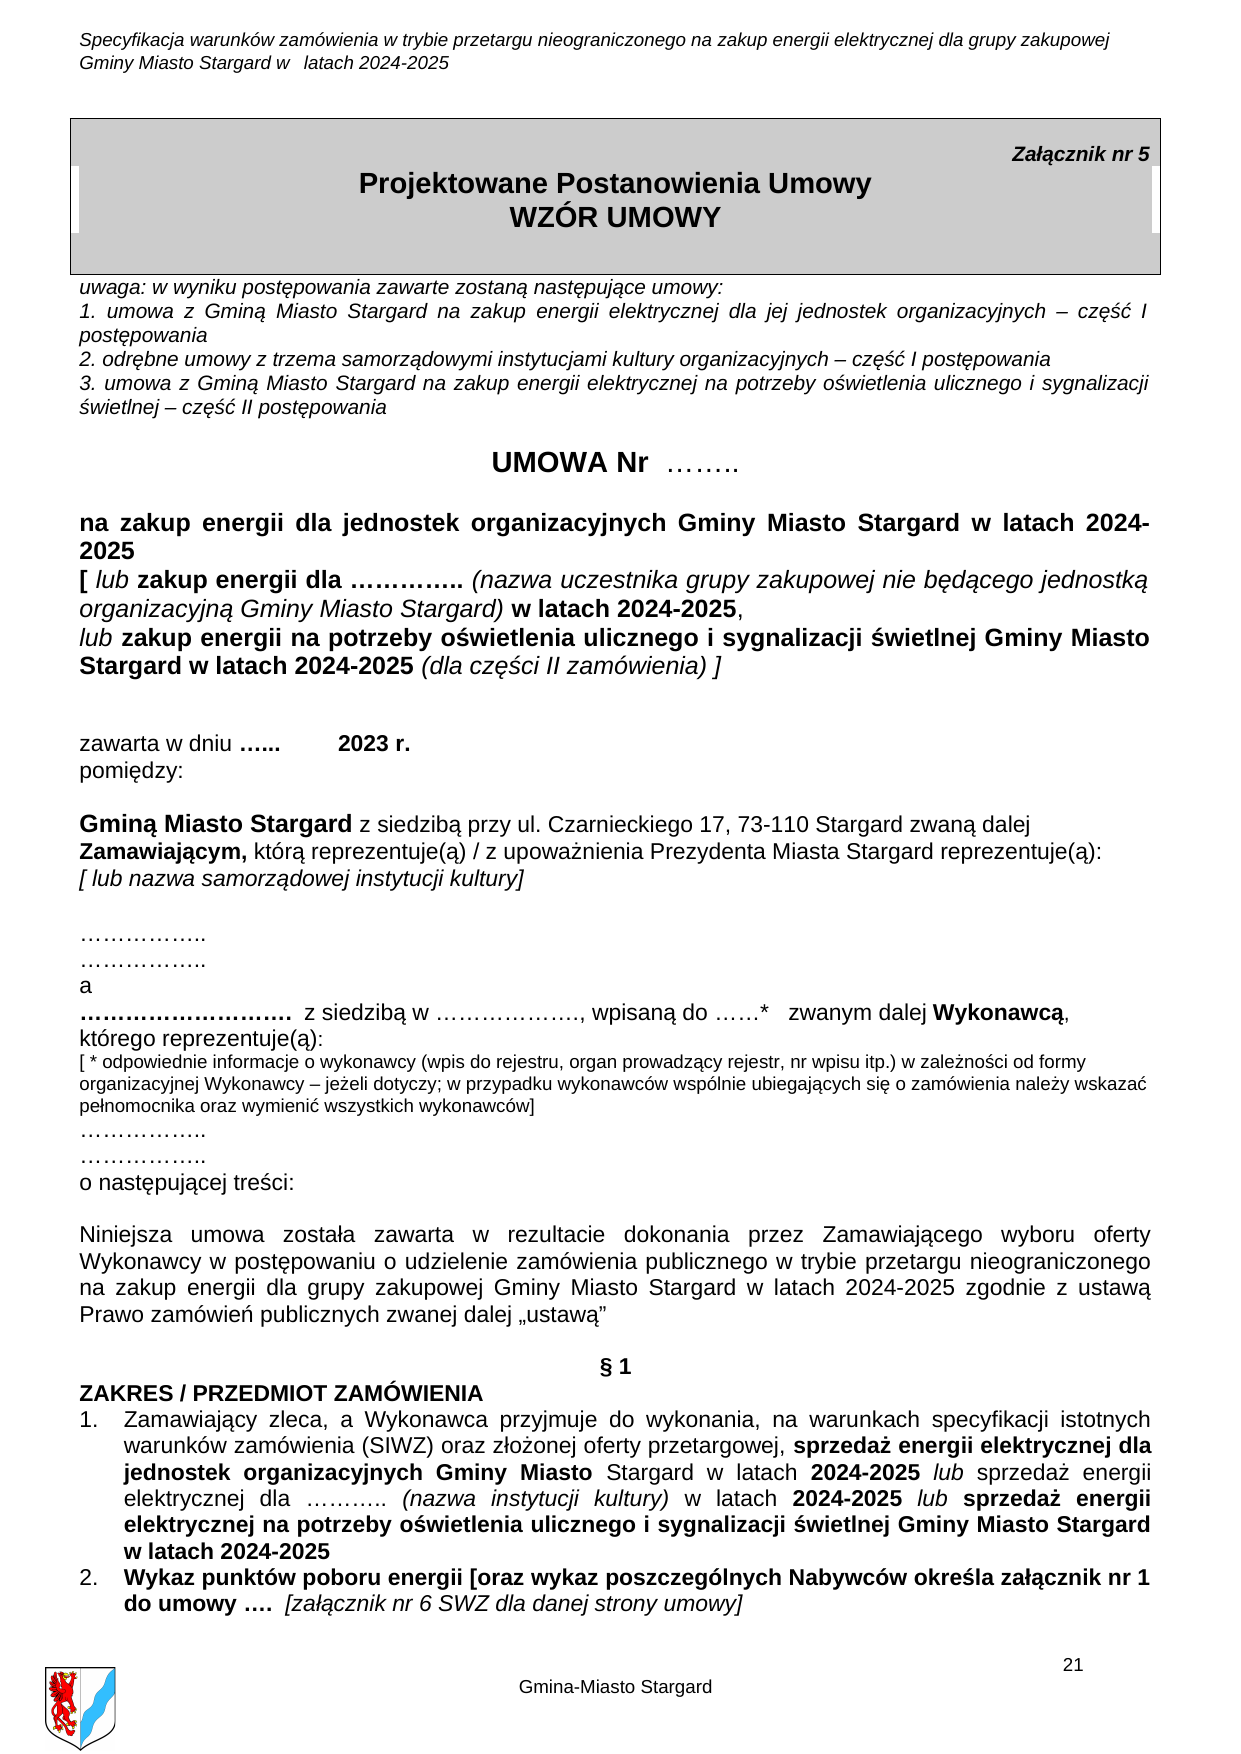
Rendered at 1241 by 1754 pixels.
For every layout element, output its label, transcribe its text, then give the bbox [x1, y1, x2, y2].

text [ lub zakup energii dla ………….. (nazwa uczestnika grupy zakupowej nie będącego jednostką organizacyjną Gminy Miasto Stargard) w latach 2024-2025, [79, 565, 1152, 622]
picture [45, 1667, 116, 1751]
list Wykaz punktów poboru energii [oraz wykaz poszczególnych Nabywców określa załącznik nr 1 do umowy …. [załącznik nr 6 SWZ dla danej strony umowy] [79, 1564, 1152, 1617]
subtitle Projektowane Postanowienia Umowy [79, 166, 1152, 199]
text …………….. [79, 946, 1152, 972]
text o następującej treści: [79, 1169, 1152, 1195]
text lub zakup energii na potrzeby oświetlenia ulicznego i sygnalizacji świetlnej Gminy Miasto Stargard w latach 2024-2025 (dla części II zamówienia) ] [79, 622, 1152, 680]
text [ lub nazwa samorządowej instytucji kultury] [79, 864, 1152, 891]
list Zamawiający zleca, a Wykonawca przyjmuje do wykonania, na warunkach specyfikacji istotnych warunków zamówienia (SIWZ) oraz złożonej oferty przetargowej, sprzedaż energii elektrycznej dla jednostek organizacyjnych Gminy Miasto Stargard w latach 2024-2025 lub sprzedaż energii elektrycznej dla ……….. (nazwa instytucji kultury) w latach 2024-2025 lub sprzedaż energii elektrycznej na potrzeby oświetlenia ulicznego i sygnalizacji świetlnej Gminy Miasto Stargard w latach 2024-2025 [79, 1406, 1152, 1564]
text …………….. [79, 1116, 1152, 1142]
text …………….. [79, 919, 1152, 946]
text pomiędzy: [79, 757, 1152, 783]
text 2. odrębne umowy z trzema samorządowymi instytucjami kultury organizacyjnych – część I postępowania [79, 347, 1152, 371]
text 3. umowa z Gminą Miasto Stargard na zakup energii elektrycznej na potrzeby oświetlenia ulicznego i sygnalizacji świetlnej – część II postępowania [79, 371, 1152, 419]
text [ * odpowiednie informacje o wykonawcy (wpis do rejestru, organ prowadzący rejestr, nr wpisu itp.) w zależności od formy organizacyjnej Wykonawcy – jeżeli dotyczy; w przypadku wykonawców wspólnie ubiegających się o zamówienia należy wskazać pełnomocnika oraz wymienić wszystkich wykonawców] [79, 1051, 1152, 1116]
text a [79, 972, 1152, 999]
text ZAKRES / PRZEDMIOT ZAMÓWIENIA [79, 1379, 1152, 1406]
text uwaga: w wyniku postępowania zawarte zostaną następujące umowy: [79, 275, 1152, 299]
text 1. umowa z Gminą Miasto Stargard na zakup energii elektrycznej dla jej jednostek organizacyjnych – część I postępowania [79, 299, 1152, 347]
text na zakup energii dla jednostek organizacyjnych Gminy Miasto Stargard w latach 2024-2025 [79, 507, 1152, 565]
text UMOWA Nr …….. [79, 445, 1152, 479]
text zawarta w dniu …... 2023 r. [79, 730, 1152, 757]
subtitle Załącznik nr 5 [71, 119, 1160, 166]
text § 1 [79, 1353, 1152, 1379]
text ………………………. z siedzibą w ………………., wpisaną do ……* zwanym dalej Wykonawcą, którego reprezentuje(ą): [79, 999, 1152, 1051]
text Gminą Miasto Stargard z siedzibą przy ul. Czarnieckiego 17, 73-110 Stargard zwaną dalej Zamawiającym, którą reprezentuje(ą) / z upoważnienia Prezydenta Miasta Stargard reprezentuje(ą): [79, 809, 1152, 864]
text Niniejsza umowa została zawarta w rezultacie dokonania przez Zamawiającego wyboru oferty Wykonawcy w postępowaniu o udzielenie zamówienia publicznego w trybie przetargu nieograniczonego na zakup energii dla grupy zakupowej Gminy Miasto Stargard w latach 2024-2025 zgodnie z ustawą Prawo zamówień publicznych zwanej dalej „ustawą” [79, 1221, 1152, 1327]
text …………….. [79, 1142, 1152, 1169]
